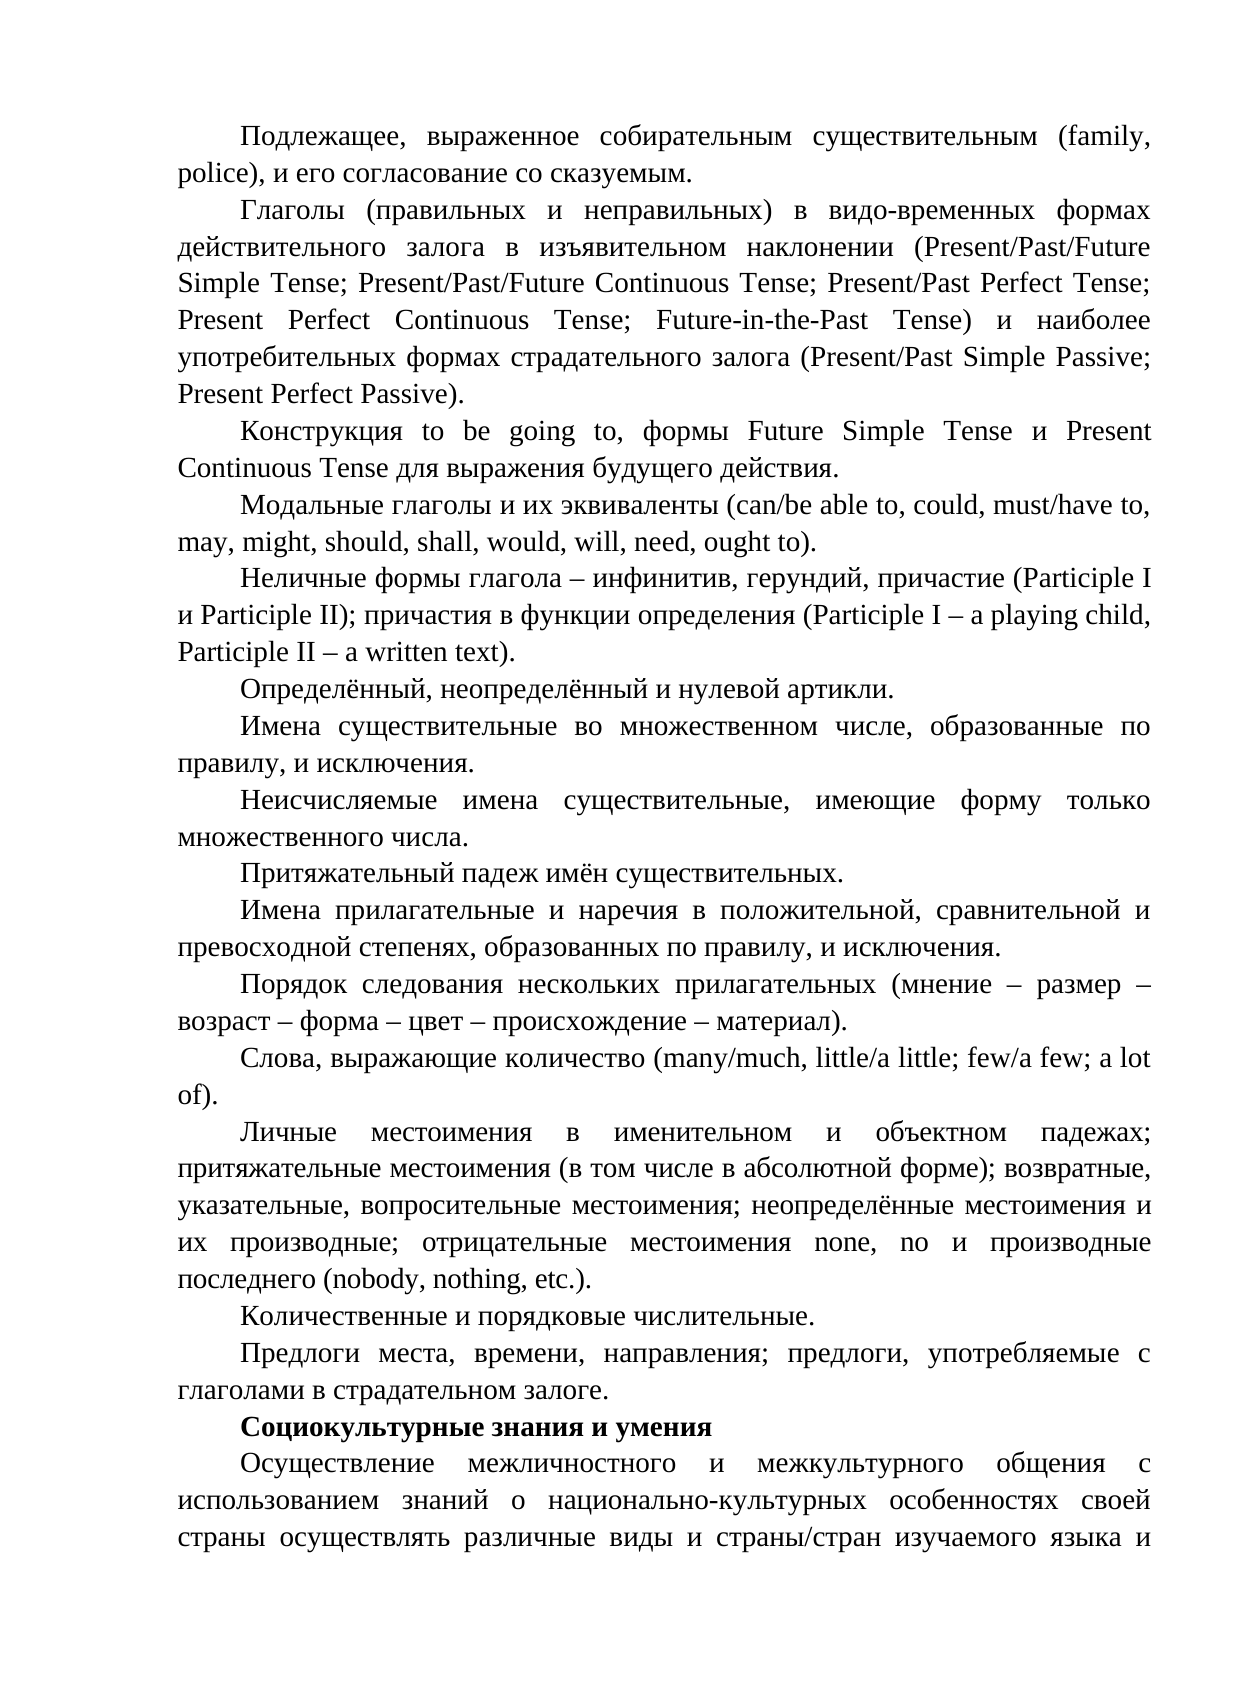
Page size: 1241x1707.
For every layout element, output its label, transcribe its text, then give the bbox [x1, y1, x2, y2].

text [177, 1446, 1152, 1553]
text Конструкция to be going to, формы Future Simple Tense и Present Continuous Tense для выражения будущего действия. [177, 413, 1152, 483]
text Социокультурные знания и умения [177, 1409, 1152, 1442]
text Притяжательный падеж имён существительных. [177, 856, 1152, 889]
text Предлоги места, времени, направления; предлоги, употребляемые с глаголами в страдательном залоге. [177, 1335, 1152, 1405]
text Слова, выражающие количество (many/much, little/a little; few/a few; a lot of). [177, 1040, 1152, 1110]
text Количественные и порядковые числительные. [177, 1298, 1152, 1332]
text Личные местоимения в именительном и объектном падежах; притяжательные местоимения (в том числе в абсолютной форме); возвратные, указательные, вопросительные местоимения; неопределённые местоимения и их производные; отрицательные местоимения none, no и производные последнего (nobody, nothing, etc.). [177, 1114, 1152, 1295]
text Имена прилагательные и наречия в положительной, сравнительной и превосходной степенях, образованных по правилу, и исключения. [177, 892, 1152, 963]
text Определённый, неопределённый и нулевой артикли. [177, 671, 1152, 705]
text Подлежащее, выраженное собирательным существительным (family, police), и его согласование со сказуемым. [177, 118, 1152, 188]
text Порядок следования нескольких прилагательных (мнение – размер – возраст – форма – цвет – происхождение – материал). [177, 966, 1152, 1037]
text Модальные глаголы и их эквиваленты (can/be able to, could, must/have to, may, might, should, shall, would, will, need, ought to). [177, 487, 1152, 557]
text Неличные формы глагола – инфинитив, герундий, причастие (Participle I и Participle II); причастия в функции определения (Participle I – a playing child, Participle II – a written text). [177, 561, 1152, 668]
text Неисчисляемые имена существительные, имеющие форму только множественного числа. [177, 782, 1152, 852]
text Имена существительные во множественном числе, образованные по правилу, и исключения. [177, 708, 1152, 778]
text Глаголы (правильных и неправильных) в видо-временных формах действительного залога в изъявительном наклонении (Present/Past/Future Simple Tense; Present/Past/Future Continuous Tense; Present/Past Perfect Tense; Present Perfect Continuous Tense; Future-in-the-Past Tense) и наиболее употребительных формах страдательного залога (Present/Past Simple Passive; Present Perfect Passive). [177, 192, 1152, 410]
